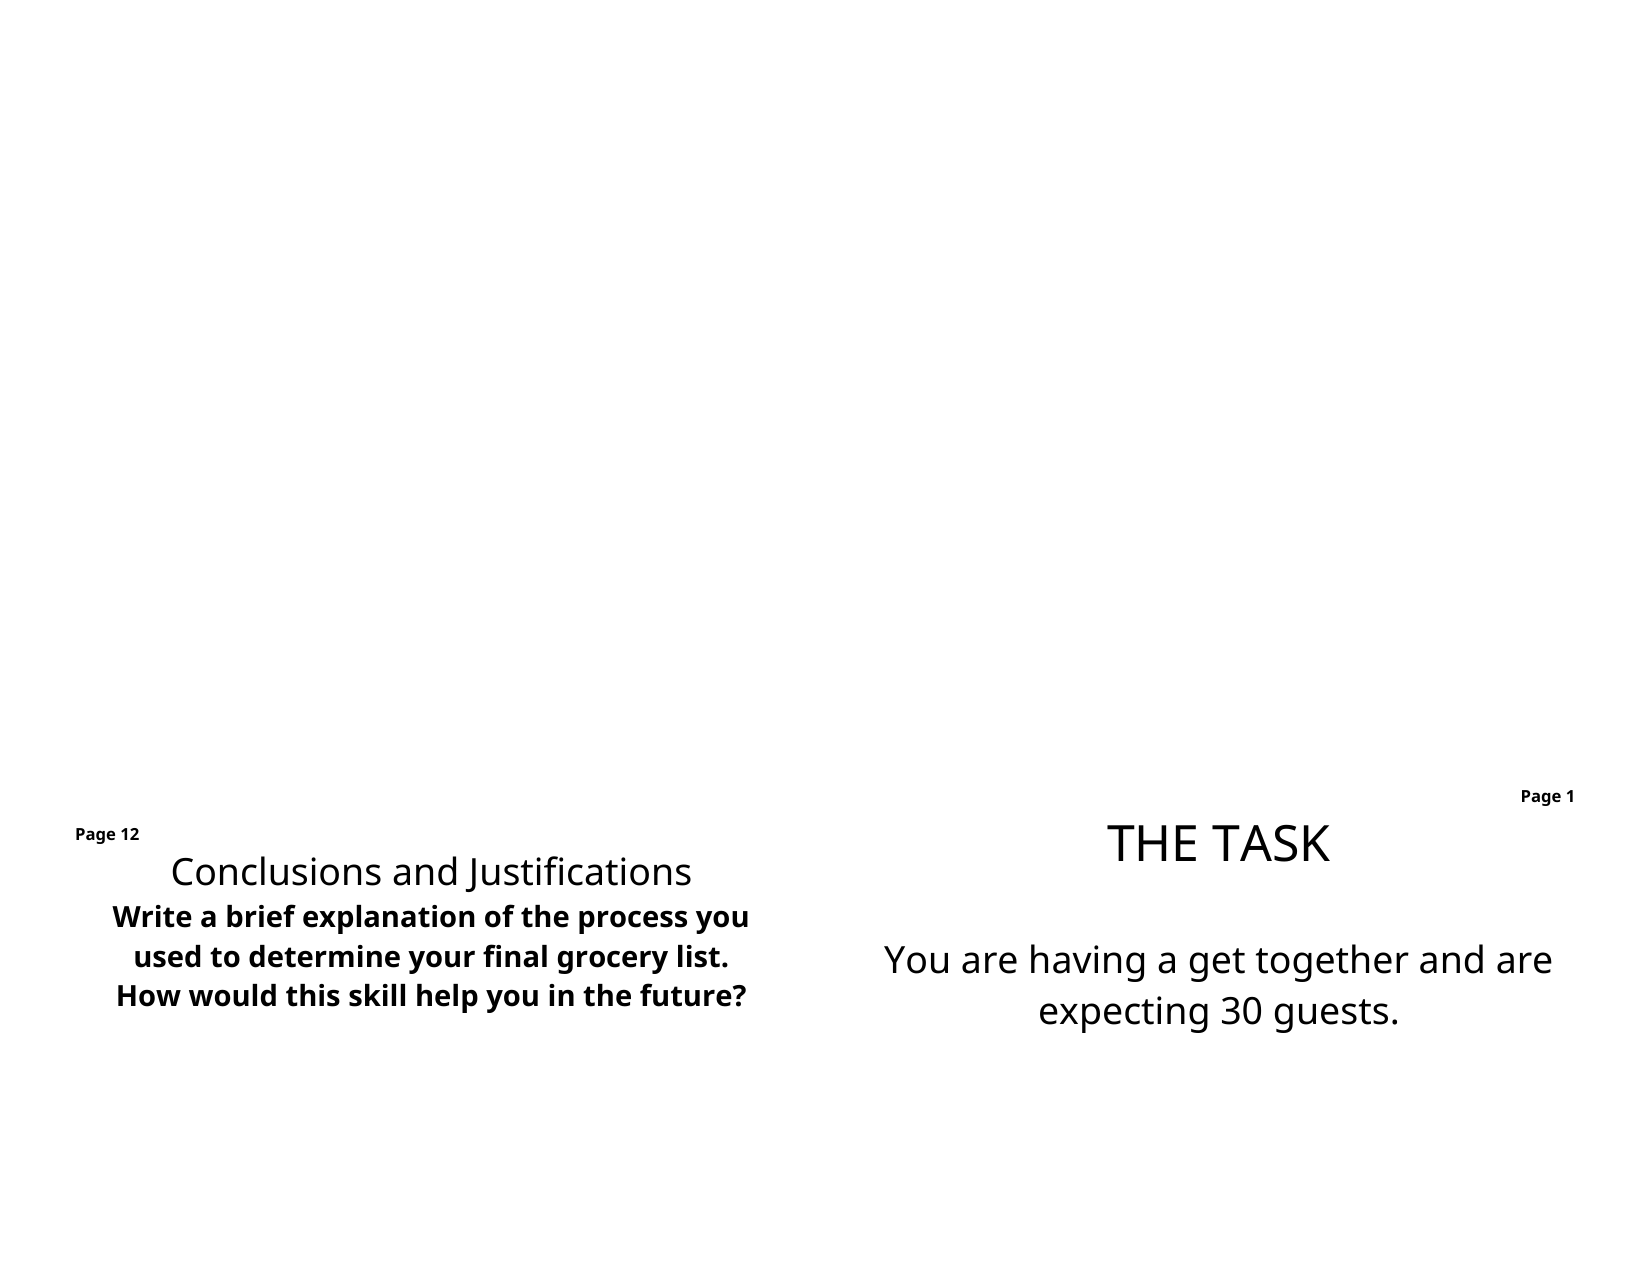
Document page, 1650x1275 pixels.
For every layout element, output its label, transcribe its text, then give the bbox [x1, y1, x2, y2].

text Conclusions and Justifications [75, 845, 787, 896]
text How would this skill help you in the future? [75, 976, 787, 1015]
text Page 12 [75, 822, 787, 845]
text You are having a get together and are expecting 30 guests. [862, 933, 1575, 1036]
text THE TASK [862, 808, 1575, 876]
text Write a brief explanation of the process you used to determine your final grocery list. [75, 896, 787, 976]
text Page 1 [862, 785, 1575, 808]
